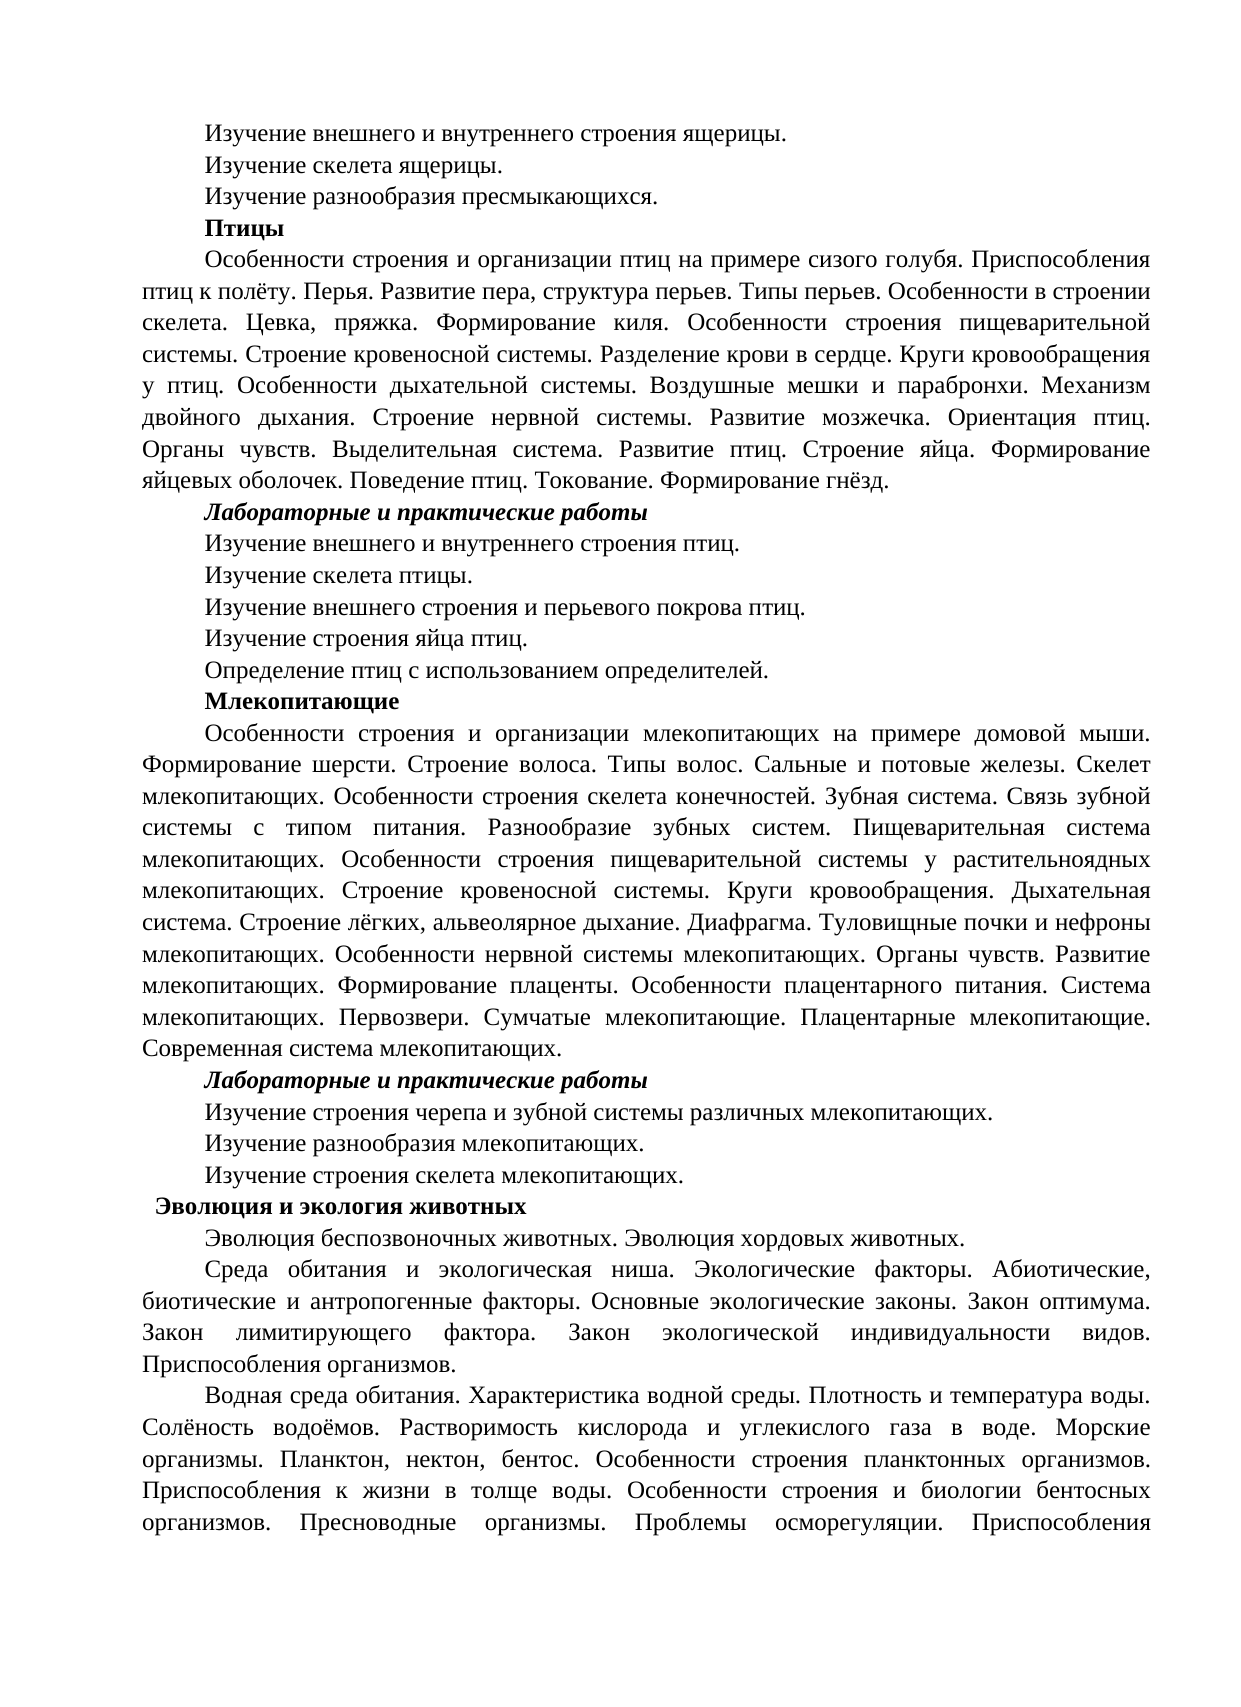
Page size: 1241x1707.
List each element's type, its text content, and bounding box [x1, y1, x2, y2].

text Млекопитающие [142, 686, 1152, 715]
text Изучение разнообразия млекопитающих. [142, 1128, 1152, 1157]
text Лабораторные и практические работы [142, 497, 1152, 526]
text Изучение разнообразия пресмыкающихся. [142, 181, 1152, 210]
text Среда обитания и экологическая ниша. Экологические факторы. Абиотические, биотические и антропогенные факторы. Основные экологические законы. Закон оптимума. Закон лимитирующего фактора. Закон экологической индивидуальности видов. Приспособления организмов. [142, 1254, 1152, 1378]
text Особенности строения и организации птиц на примере сизого голубя. Приспособления птиц к полёту. Перья. Развитие пера, структура перьев. Типы перьев. Особенности в строении скелета. Цевка, пряжка. Формирование киля. Особенности строения пищеварительной системы. Строение кровеносной системы. Разделение крови в сердце. Круги кровообращения у птиц. Особенности дыхательной системы. Воздушные мешки и парабронхи. Механизм двойного дыхания. Строение нервной системы. Развитие мозжечка. Ориентация птиц. Органы чувств. Выделительная система. Развитие птиц. Строение яйца. Формирование яйцевых оболочек. Поведение птиц. Токование. Формирование гнёзд. [142, 244, 1152, 494]
text Изучение внешнего и внутреннего строения ящерицы. [142, 118, 1152, 147]
text Изучение внешнего и внутреннего строения птиц. [142, 528, 1152, 557]
text Особенности строения и организации млекопитающих на примере домовой мыши. Формирование шерсти. Строение волоса. Типы волос. Сальные и потовые железы. Скелет млекопитающих. Особенности строения скелета конечностей. Зубная система. Связь зубной системы с типом питания. Разнообразие зубных систем. Пищеварительная система млекопитающих. Особенности строения пищеварительной системы у растительноядных млекопитающих. Строение кровеносной системы. Круги кровообращения. Дыхательная система. Строение лёгких, альвеолярное дыхание. Диафрагма. Туловищные почки и нефроны млекопитающих. Особенности нервной системы млекопитающих. Органы чувств. Развитие млекопитающих. Формирование плаценты. Особенности плацентарного питания. Система млекопитающих. Первозвери. Сумчатые млекопитающие. Плацентарные млекопитающие. Современная система млекопитающих. [142, 718, 1152, 1062]
text Эволюция беспозвоночных животных. Эволюция хордовых животных. [142, 1223, 1152, 1252]
text Изучение строения черепа и зубной системы различных млекопитающих. [142, 1097, 1152, 1125]
text Лабораторные и практические работы [142, 1065, 1152, 1094]
text Птицы [142, 213, 1152, 242]
text Изучение строения скелета млекопитающих. [142, 1160, 1152, 1188]
text Изучение скелета птицы. [142, 560, 1152, 589]
text Изучение строения яйца птиц. [142, 623, 1152, 652]
text Определение птиц с использованием определителей. [142, 655, 1152, 683]
text Изучение скелета ящерицы. [142, 150, 1152, 178]
text Изучение внешнего строения и перьевого покрова птиц. [142, 592, 1152, 620]
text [142, 1381, 1152, 1536]
text Эволюция и экология животных [154, 1191, 1152, 1220]
